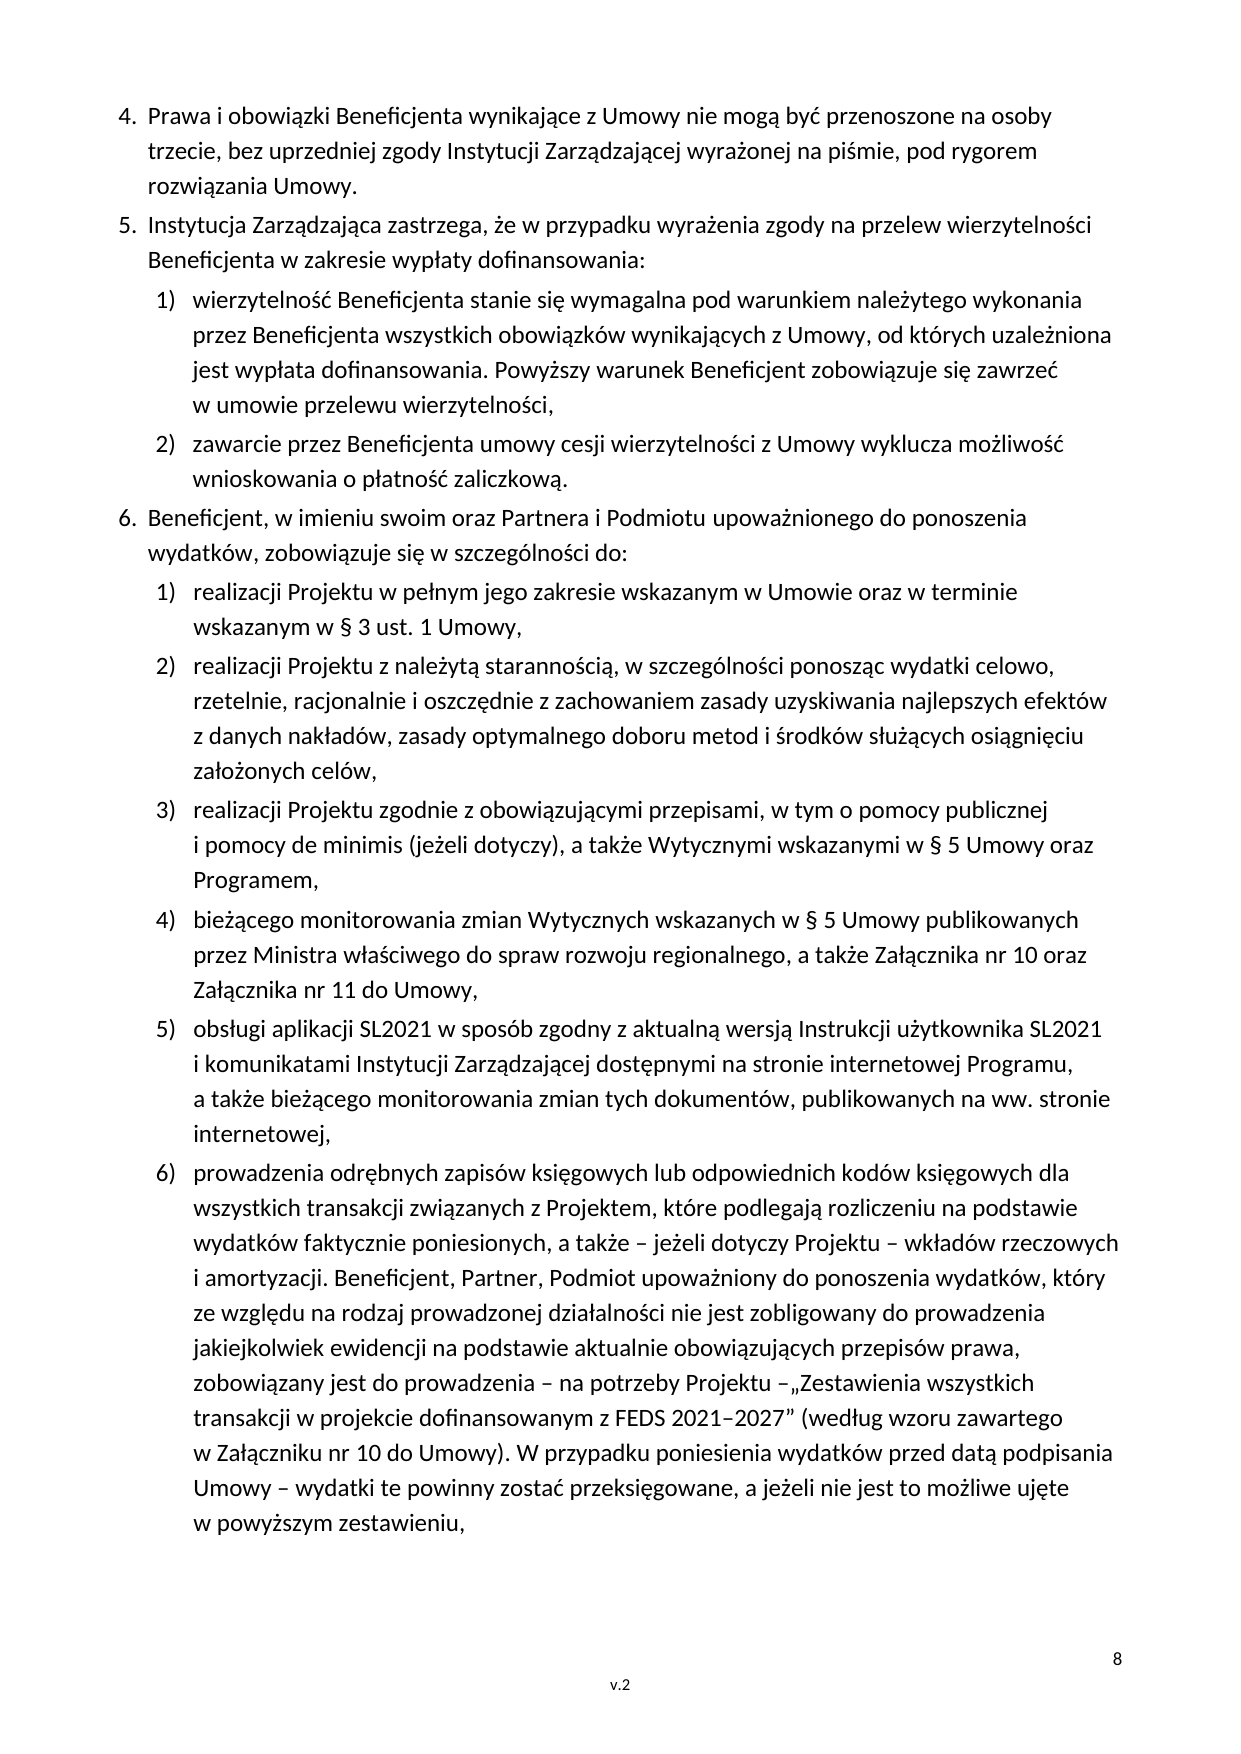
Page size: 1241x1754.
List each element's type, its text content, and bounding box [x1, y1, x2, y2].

list realizacji Projektu zgodnie z obowiązującymi przepisami, w tym o pomocy publicznej i pomocy de minimis (jeżeli dotyczy), a także Wytycznymi wskazanymi w § 5 Umowy oraz Programem, [156, 794, 1122, 895]
list Beneficjent, w imieniu swoim oraz Partnera i Podmiotu upoważnionego do ponoszenia wydatków, zobowiązuje się w szczególności do: [118, 502, 1122, 568]
list wierzytelność Beneficjenta stanie się wymagalna pod warunkiem należytego wykonania przez Beneficjenta wszystkich obowiązków wynikających z Umowy, od których uzależniona jest wypłata dofinansowania. Powyższy warunek Beneficjent zobowiązuje się zawrzeć w umowie przelewu wierzytelności, [155, 284, 1122, 419]
list Prawa i obowiązki Beneficjenta wynikające z Umowy nie mogą być przenoszone na osoby trzecie, bez uprzedniej zgody Instytucji Zarządzającej wyrażonej na piśmie, pod rygorem rozwiązania Umowy. [118, 100, 1122, 201]
list obsługi aplikacji SL2021 w sposób zgodny z aktualną wersją Instrukcji użytkownika SL2021 i komunikatami Instytucji Zarządzającej dostępnymi na stronie internetowej Programu, a także bieżącego monitorowania zmian tych dokumentów, publikowanych na ww. stronie internetowej, [156, 1013, 1122, 1148]
list realizacji Projektu w pełnym jego zakresie wskazanym w Umowie oraz w terminie wskazanym w § 3 ust. 1 Umowy, [156, 576, 1122, 642]
list Instytucja Zarządzająca zastrzega, że w przypadku wyrażenia zgody na przelew wierzytelności Beneficjenta w zakresie wypłaty dofinansowania: [118, 209, 1122, 275]
list zawarcie przez Beneficjenta umowy cesji wierzytelności z Umowy wyklucza możliwość wnioskowania o płatność zaliczkową. [155, 428, 1122, 493]
list bieżącego monitorowania zmian Wytycznych wskazanych w § 5 Umowy publikowanych przez Ministra właściwego do spraw rozwoju regionalnego, a także Załącznika nr 10 oraz Załącznika nr 11 do Umowy, [156, 904, 1122, 1004]
list realizacji Projektu z należytą starannością, w szczególności ponosząc wydatki celowo, rzetelnie, racjonalnie i oszczędnie z zachowaniem zasady uzyskiwania najlepszych efektów z danych nakładów, zasady optymalnego doboru metod i środków służących osiągnięciu założonych celów, [156, 650, 1122, 786]
list prowadzenia odrębnych zapisów księgowych lub odpowiednich kodów księgowych dla wszystkich transakcji związanych z Projektem, które podlegają rozliczeniu na podstawie wydatków faktycznie poniesionych, a także – jeżeli dotyczy Projektu – wkładów rzeczowych i amortyzacji. Beneficjent, Partner, Podmiot upoważniony do ponoszenia wydatków, który ze względu na rodzaj prowadzonej działalności nie jest zobligowany do prowadzenia jakiejkolwiek ewidencji na podstawie aktualnie obowiązujących przepisów prawa, zobowiązany jest do prowadzenia – na potrzeby Projektu –„Zestawienia wszystkich transakcji w projekcie dofinansowanym z FEDS 2021–2027” (według wzoru zawartego w Załączniku nr 10 do Umowy). W przypadku poniesienia wydatków przed datą podpisania Umowy – wydatki te powinny zostać przeksięgowane, a jeżeli nie jest to możliwe ujęte w powyższym zestawieniu, [156, 1157, 1122, 1538]
